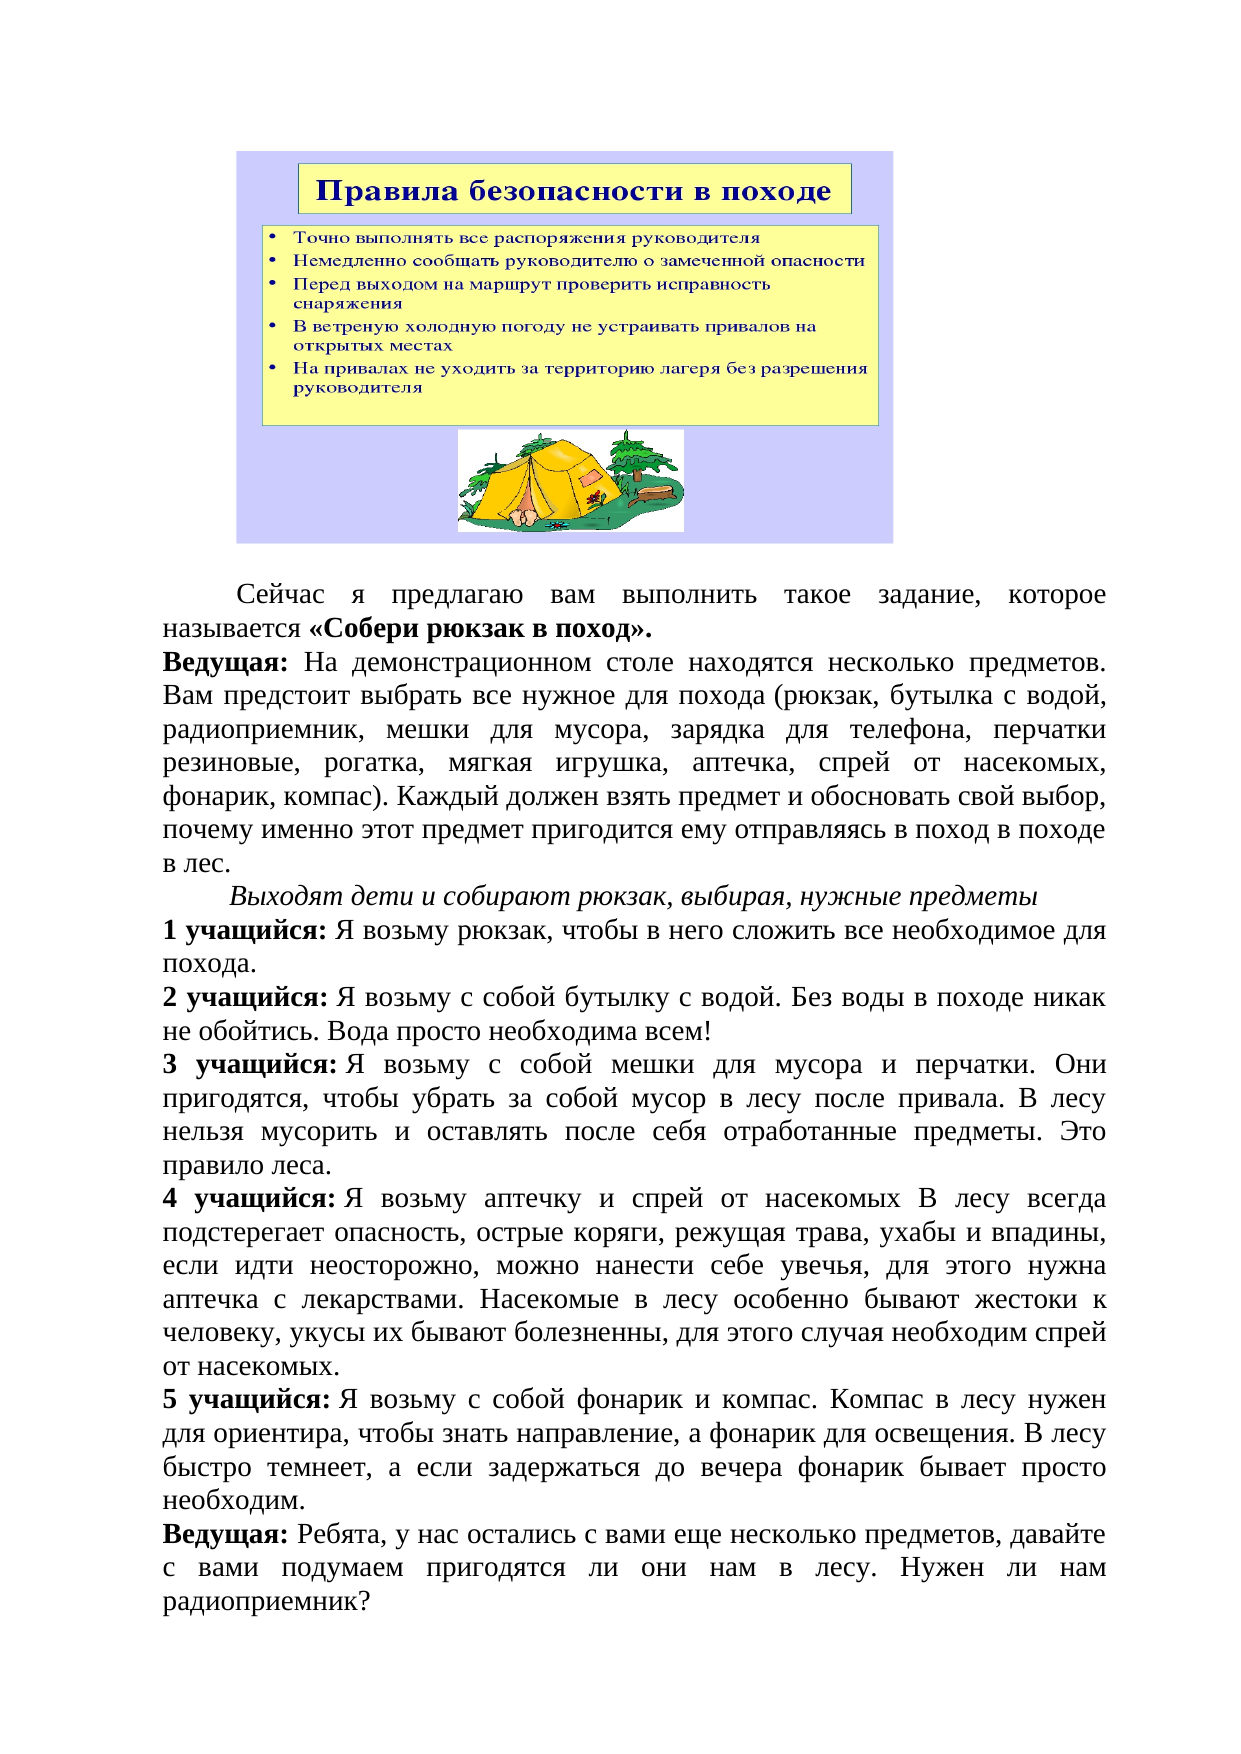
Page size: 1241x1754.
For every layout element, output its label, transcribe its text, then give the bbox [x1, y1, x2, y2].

text 1 учащийся: Я возьму рюкзак, чтобы в него сложить все необходимое для похода. [162, 912, 1107, 979]
text Сейчас я предлагаю вам выполнить такое задание, которое называется «Собери рюкзак в поход». [162, 577, 1107, 644]
text 2 учащийся: Я возьму с собой бутылку с водой. Без воды в походе никак не обойтись. Вода просто необходима всем! [162, 979, 1107, 1046]
picture [236, 151, 894, 544]
text 5 учащийся: Я возьму с собой фонарик и компас. Компас в лесу нужен для ориентира, чтобы знать направление, а фонарик для освещения. В лесу быстро темнеет, а если задержаться до вечера фонарик бывает просто необходим. [162, 1382, 1107, 1516]
text Ведущая: На демонстрационном столе находятся несколько предметов. Вам предстоит выбрать все нужное для похода (рюкзак, бутылка с водой, радиоприемник, мешки для мусора, зарядка для телефона, перчатки резиновые, рогатка, мягкая игрушка, аптечка, спрей от насекомых, фонарик, компас). Каждый должен взять предмет и обосновать свой выбор, почему именно этот предмет пригодится ему отправляясь в поход в походе в лес. [162, 644, 1107, 878]
text Ведущая: Ребята, у нас остались с вами еще несколько предметов, давайте с вами подумаем пригодятся ли они нам в лесу. Нужен ли нам радиоприемник? [162, 1516, 1107, 1616]
text Выходят дети и собирают рюкзак, выбирая, нужные предметы [162, 878, 1107, 912]
text 3 учащийся: Я возьму с собой мешки для мусора и перчатки. Они пригодятся, чтобы убрать за собой мусор в лесу после привала. В лесу нельзя мусорить и оставлять после себя отработанные предметы. Это правило леса. [162, 1046, 1107, 1180]
text 4 учащийся: Я возьму аптечку и спрей от насекомых В лесу всегда подстерегает опасность, острые коряги, режущая трава, ухабы и впадины, если идти неосторожно, можно нанести себе увечья, для этого нужна аптечка с лекарствами. Насекомые в лесу особенно бывают жестоки к человеку, укусы их бывают болезненны, для этого случая необходим спрей от насекомых. [162, 1180, 1107, 1382]
